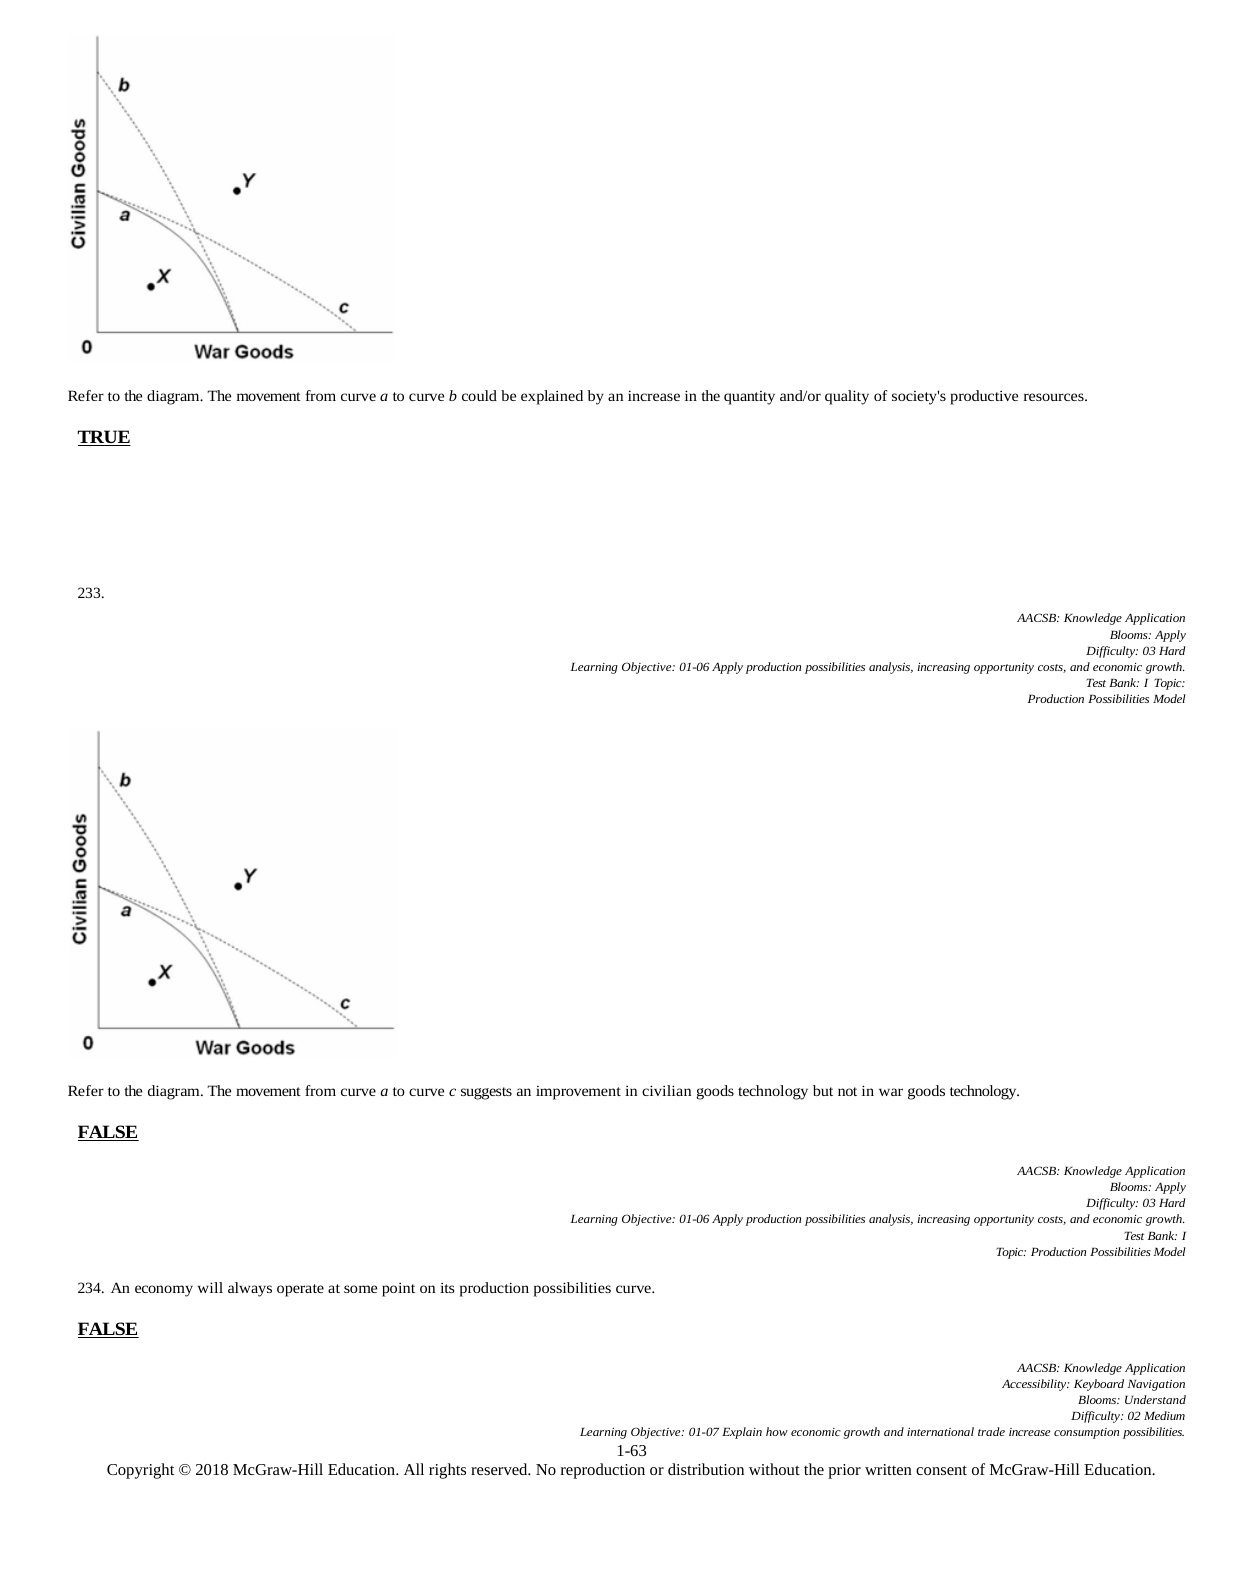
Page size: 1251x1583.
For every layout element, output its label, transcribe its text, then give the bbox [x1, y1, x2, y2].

text Learning Objective: 01-07 Explain how economic growth and international trade increase consumption possibilities. [67, 1425, 1186, 1439]
text Test Bank: I Topic: Production Possibilities Model [989, 1228, 1186, 1259]
text AACSB: Knowledge Application [67, 1164, 1186, 1178]
text Learning Objective: 01-06 Apply production possibilities analysis, increasing opportunity costs, and economic growth. [67, 660, 1186, 674]
text Blooms: Apply Difficulty: 03 Hard [1084, 1180, 1186, 1210]
picture [67, 723, 400, 1062]
text Refer to the diagram. The movement from curve a to curve b could be explained by an increase in the quantity and/or quality of society's productive resources. [67, 387, 1196, 405]
text Learning Objective: 01-06 Apply production possibilities analysis, increasing opportunity costs, and economic growth. [67, 1212, 1186, 1227]
subtitle FALSE [77, 1318, 1196, 1339]
text Refer to the diagram. The movement from curve a to curve c suggests an improvement in civilian goods technology but not in war goods technology. [67, 1082, 1196, 1100]
subtitle FALSE [77, 1121, 1196, 1143]
text AACSB: Knowledge Application [67, 611, 1186, 626]
picture [67, 33, 395, 366]
text AACSB: Knowledge Application Accessibility: Keyboard Navigation [999, 1360, 1186, 1391]
list An economy will always operate at some point on its production possibilities curve. [77, 1279, 1196, 1297]
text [1068, 1393, 1186, 1423]
text Blooms: Apply Difficulty: 03 Hard [1041, 627, 1186, 658]
text 233. [77, 584, 1196, 602]
subtitle TRUE [77, 426, 1196, 448]
text Test Bank: I Topic: Production Possibilities Model [946, 676, 1186, 707]
